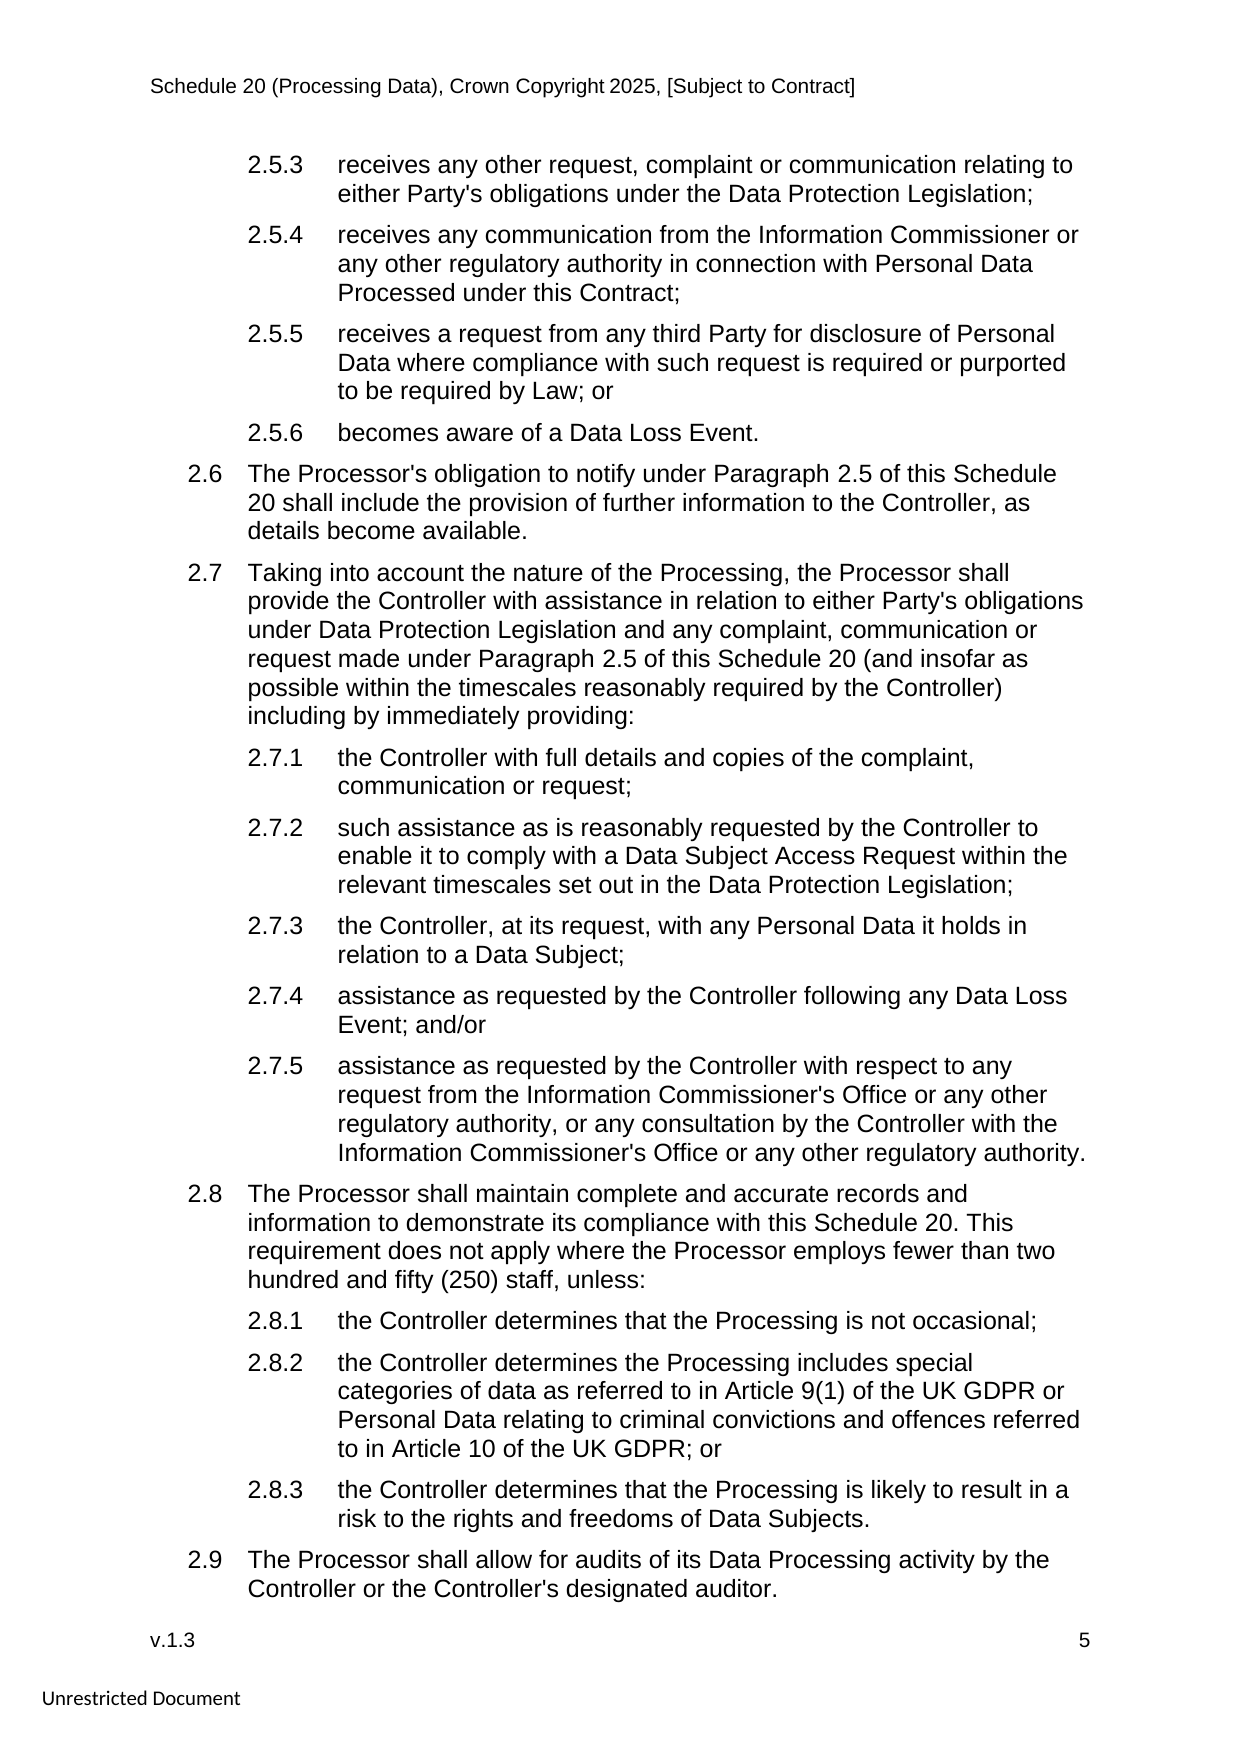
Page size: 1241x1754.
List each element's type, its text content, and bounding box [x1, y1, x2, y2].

text The Processor shall allow for audits of its Data Processing activity by the Controller or the Controller's designated auditor. [187, 1545, 1090, 1602]
text becomes aware of a Data Loss Event. [247, 417, 1090, 446]
text Taking into account the nature of the Processing, the Processor shall provide the Controller with assistance in relation to either Party's obligations under Data Protection Legislation and any complaint, communication or request made under Paragraph 2.5 of this Schedule 20 (and insofar as possible within the timescales reasonably required by the Controller) including by immediately providing: [187, 557, 1090, 730]
text the Controller determines that the Processing is likely to result in a risk to the rights and freedoms of Data Subjects. [247, 1475, 1090, 1532]
text assistance as requested by the Controller following any Data Loss Event; and/or [247, 981, 1090, 1039]
text assistance as requested by the Controller with respect to any request from the Information Commissioner's Office or any other regulatory authority, or any consultation by the Controller with the Information Commissioner's Office or any other regulatory authority. [247, 1051, 1090, 1166]
text the Controller determines the Processing includes special categories of data as referred to in Article 9(1) of the UK GDPR or Personal Data relating to criminal convictions and offences referred to in Article 10 of the UK GDPR; or [247, 1347, 1090, 1462]
text receives any communication from the Information Commissioner or any other regulatory authority in connection with Personal Data Processed under this Contract; [247, 220, 1090, 306]
text the Controller, at its request, with any Personal Data it holds in relation to a Data Subject; [247, 911, 1090, 969]
text The Processor shall maintain complete and accurate records and information to demonstrate its compliance with this Schedule 20. This requirement does not apply where the Processor employs fewer than two hundred and fifty (250) staff, unless: [187, 1179, 1090, 1294]
text The Processor's obligation to notify under Paragraph 2.5 of this Schedule 20 shall include the provision of further information to the Controller, as details become available. [187, 459, 1090, 545]
text the Controller determines that the Processing is not occasional; [247, 1306, 1090, 1335]
text the Controller with full details and copies of the complaint, communication or request; [247, 742, 1090, 800]
text such assistance as is reasonably requested by the Controller to enable it to comply with a Data Subject Access Request within the relevant timescales set out in the Data Protection Legislation; [247, 812, 1090, 899]
text receives any other request, complaint or communication relating to either Party's obligations under the Data Protection Legislation; [247, 150, 1090, 207]
text receives a request from any third Party for disclosure of Personal Data where compliance with such request is required or purported to be required by Law; or [247, 319, 1090, 405]
